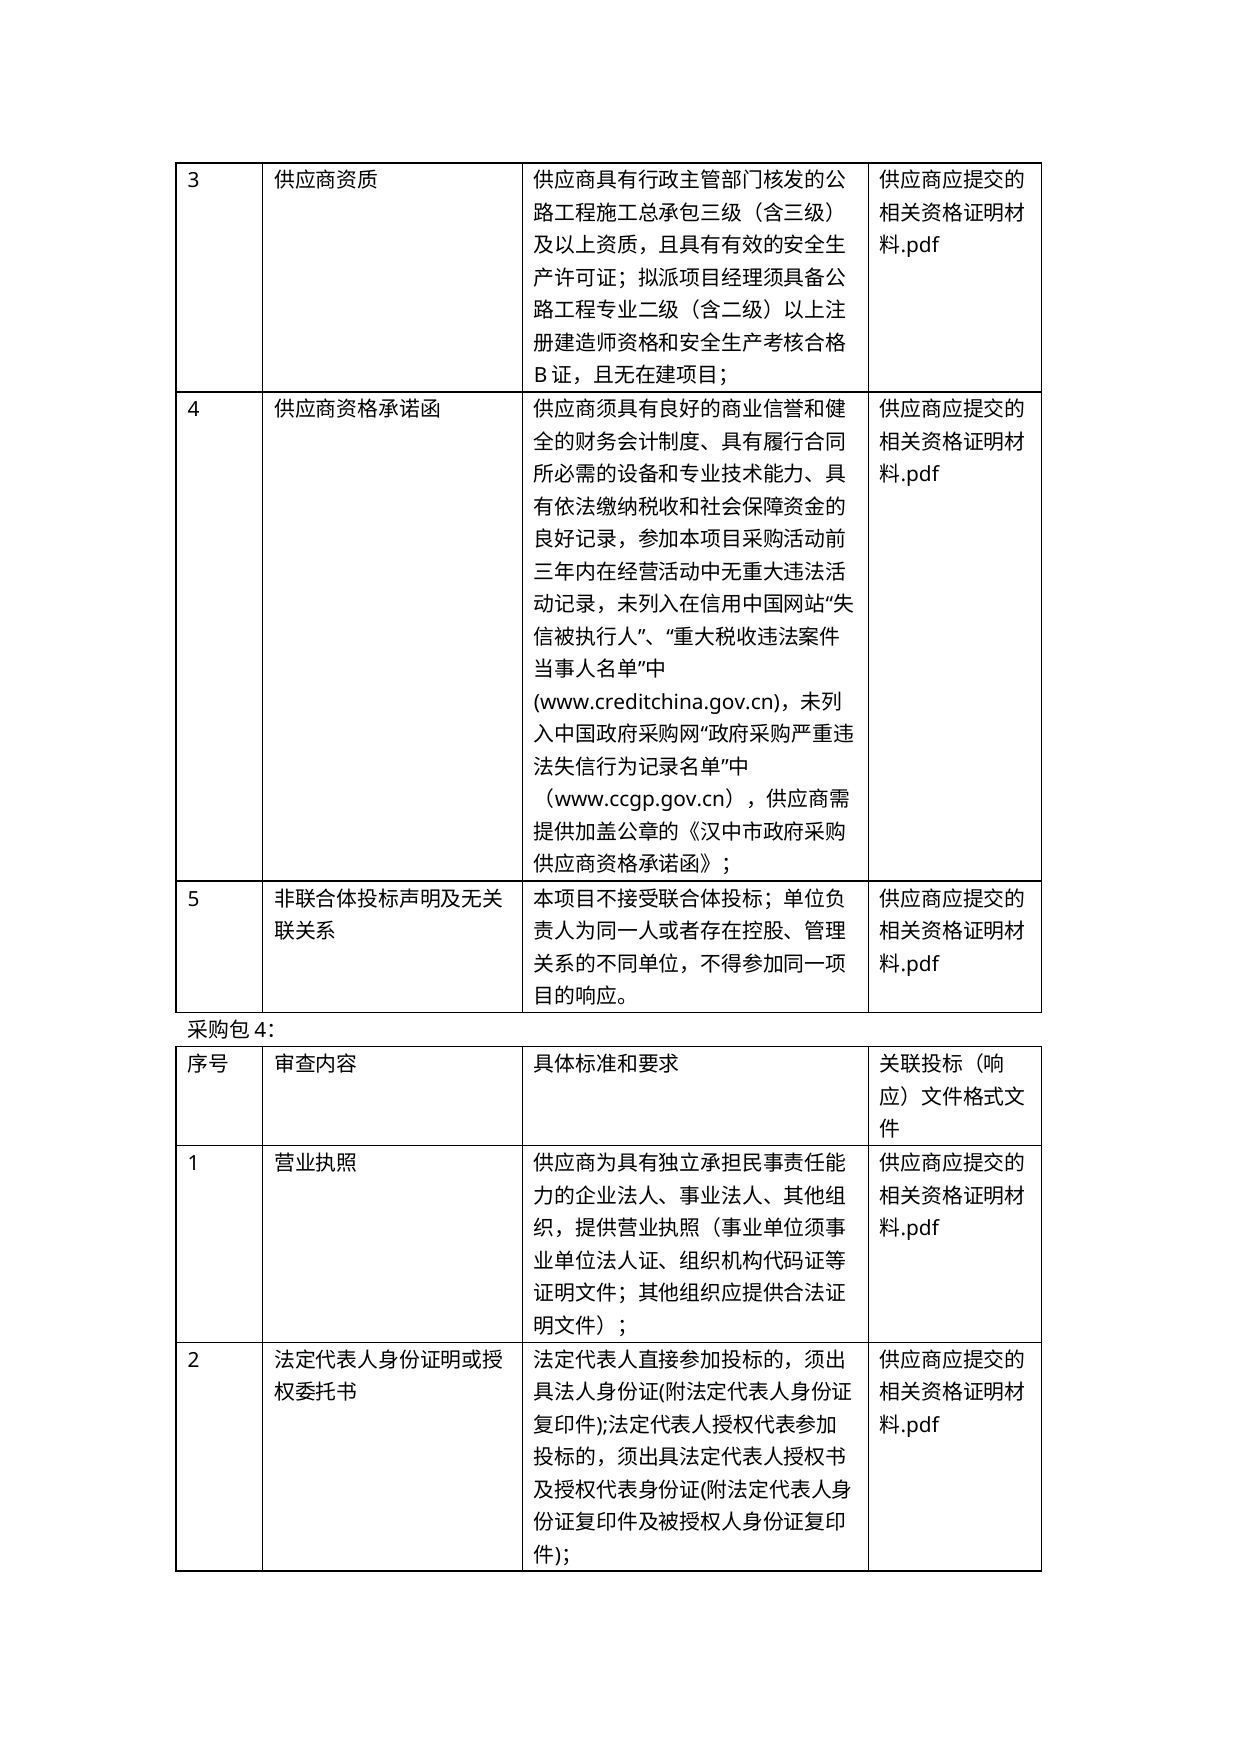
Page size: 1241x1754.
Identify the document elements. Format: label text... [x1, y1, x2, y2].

table_cell 本项目不接受联合体投标；单位负责人为同一人或者存在控股、管理关系的不同单位，不得参加同一项目的响应。 [523, 882, 868, 1012]
table_header 关联投标（响应）文件格式文件 [869, 1047, 1041, 1145]
table_header 序号 [177, 1047, 262, 1145]
table_cell 供应商须具有良好的商业信誉和健全的财务会计制度、具有履行合同所必需的设备和专业技术能力、具有依法缴纳税收和社会保障资金的良好记录，参加本项目采购活动前三年内在经营活动中无重大违法活动记录，未列入在信用中国网站“失信被执行人”、“重大税收违法案件当事人名单”中(www.creditchina.gov.cn)，未列入中国政府采购网“政府采购严重违法失信行为记录名单”中（www.ccgp.gov.cn），供应商需提供加盖公章的《汉中市政府采购供应商资格承诺函》； [523, 393, 868, 880]
table_cell 供应商资质 [263, 164, 522, 391]
table_cell 2 [177, 1343, 262, 1570]
table_cell 供应商应提交的相关资格证明材料.pdf [869, 882, 1041, 1012]
table_header 审查内容 [263, 1047, 522, 1145]
table_cell 非联合体投标声明及无关联关系 [263, 882, 522, 1012]
table_cell 供应商应提交的相关资格证明材料.pdf [869, 1146, 1041, 1341]
table_cell 供应商应提交的相关资格证明材料.pdf [869, 164, 1041, 391]
table_header 具体标准和要求 [523, 1047, 868, 1145]
table_cell 3 [177, 164, 262, 391]
table_cell 5 [177, 882, 262, 1012]
table_cell 供应商资格承诺函 [263, 393, 522, 880]
table_cell 供应商为具有独立承担民事责任能力的企业法人、事业法人、其他组织，提供营业执照（事业单位须事业单位法人证、组织机构代码证等证明文件；其他组织应提供合法证明文件）； [523, 1146, 868, 1341]
table_cell 4 [177, 393, 262, 880]
table_cell 供应商应提交的相关资格证明材料.pdf [869, 1343, 1041, 1570]
table_cell 供应商应提交的相关资格证明材料.pdf [869, 393, 1041, 880]
table_cell 法定代表人直接参加投标的，须出具法人身份证(附法定代表人身份证复印件);法定代表人授权代表参加投标的，须出具法定代表人授权书及授权代表身份证(附法定代表人身份证复印件及被授权人身份证复印件)； [523, 1343, 868, 1570]
table_cell 法定代表人身份证明或授权委托书 [263, 1343, 522, 1570]
table_cell 营业执照 [263, 1146, 522, 1341]
table_cell 1 [177, 1146, 262, 1341]
table_cell 供应商具有行政主管部门核发的公路工程施工总承包三级（含三级）及以上资质，且具有有效的安全生产许可证；拟派项目经理须具备公路工程专业二级（含二级）以上注册建造师资格和安全生产考核合格B证，且无在建项目； [523, 164, 868, 391]
text 采购包4： [187, 1013, 1053, 1046]
